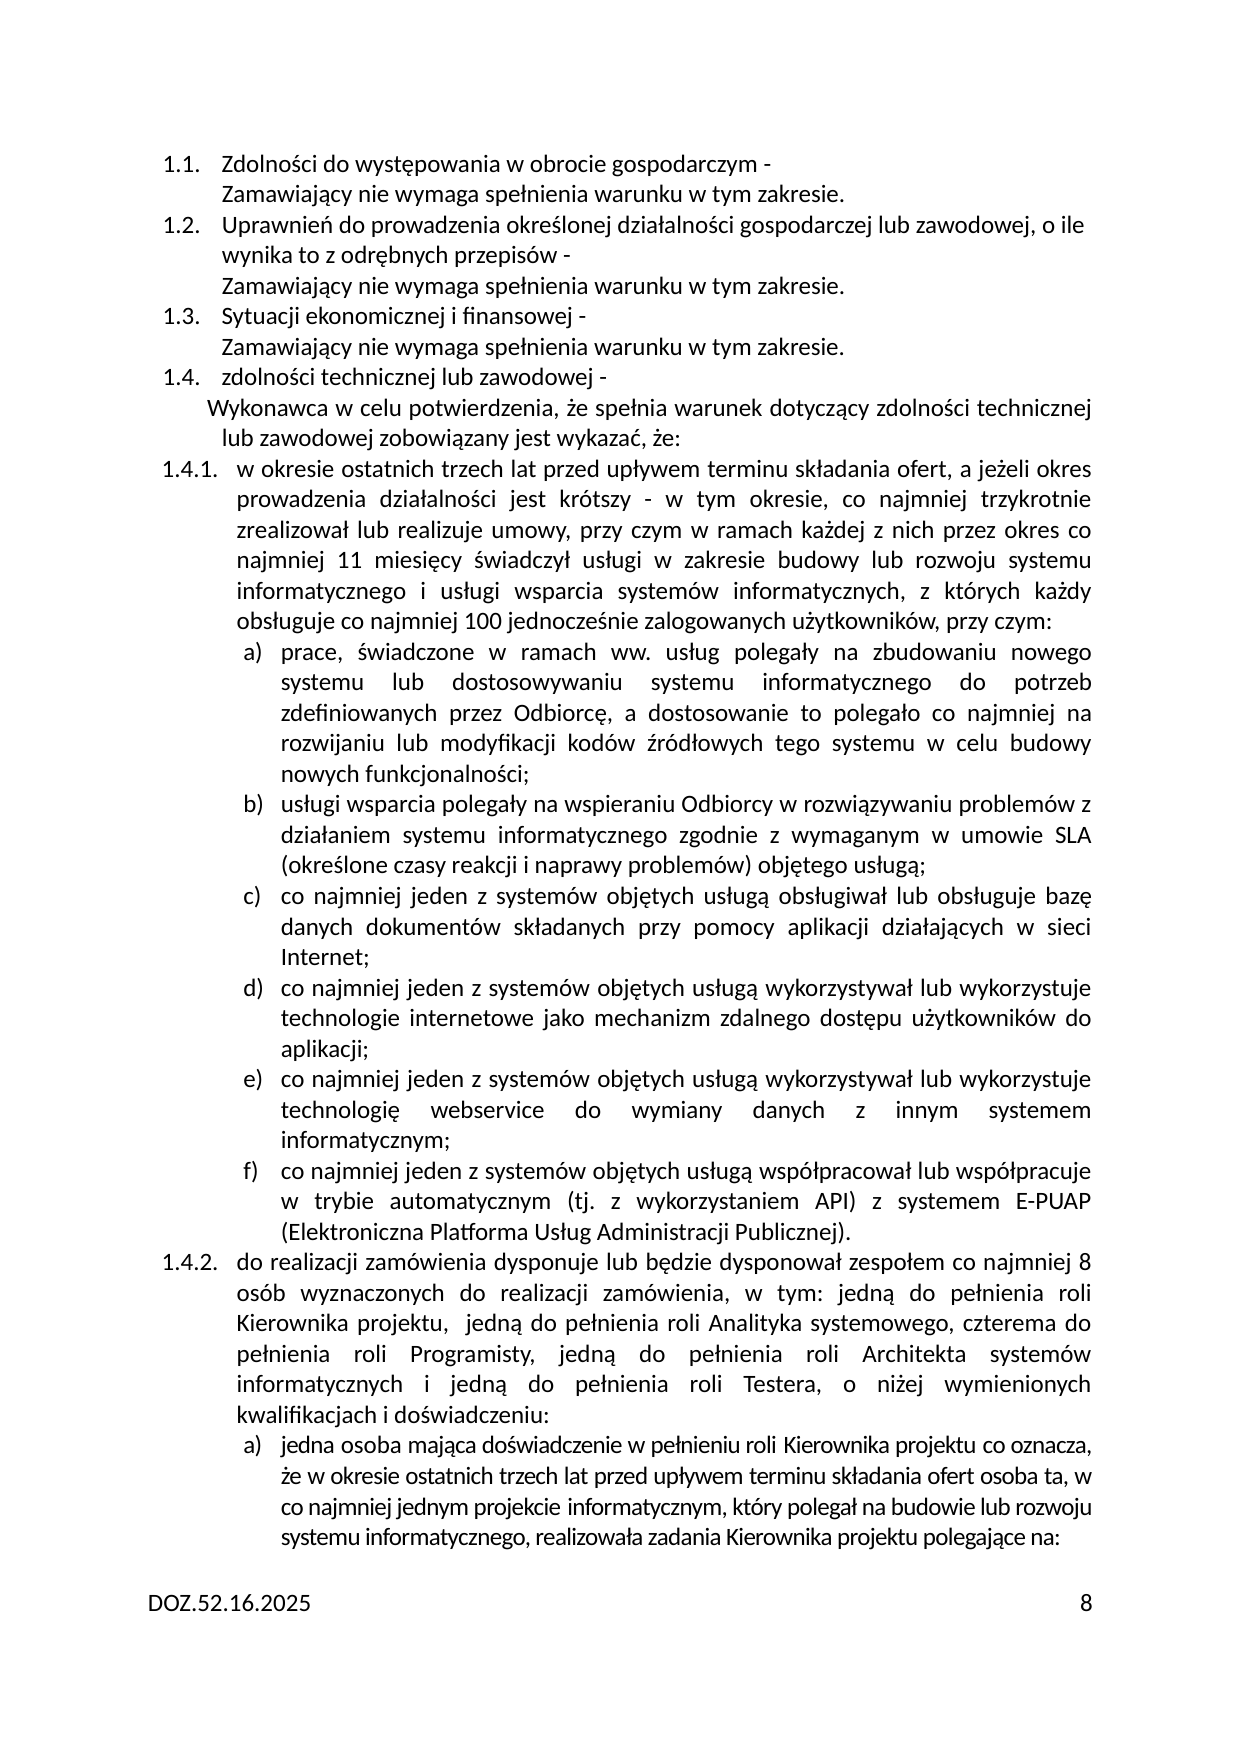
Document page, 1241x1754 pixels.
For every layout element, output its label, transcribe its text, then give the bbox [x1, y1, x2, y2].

list do realizacji zamówienia dysponuje lub będzie dysponował zespołem co najmniej 8 osób wyznaczonych do realizacji zamówienia, w tym: jedną do pełnienia roli Kierownika projektu, jedną do pełnienia roli Analityka systemowego, czterema do pełnienia roli Programisty, jedną do pełnienia roli Architekta systemów informatycznych i jedną do pełnienia roli Testera, o niżej wymienionych kwalifikacjach i doświadczeniu: [161, 1246, 1093, 1429]
list Wykonawca w celu potwierdzenia, że spełnia warunek dotyczący zdolności technicznej lub zawodowej zobowiązany jest wykazać, że: [207, 392, 1093, 453]
list Uprawnień do prowadzenia określonej działalności gospodarczej lub zawodowej, o ile wynika to z odrębnych przepisów - Zamawiający nie wymaga spełnienia warunku w tym zakresie. [162, 209, 1093, 300]
list Zamawiający nie wymaga spełnienia warunku w tym zakresie. [222, 178, 1093, 209]
list co najmniej jeden z systemów objętych usługą współpracował lub współpracuje w trybie automatycznym (tj. z wykorzystaniem API) z systemem E-PUAP (Elektroniczna Platforma Usług Administracji Publicznej). [243, 1155, 1093, 1246]
list zdolności technicznej lub zawodowej - [162, 361, 1093, 392]
list jedna osoba mająca doświadczenie w pełnieniu roli Kierownika projektu co oznacza, że w okresie ostatnich trzech lat przed upływem terminu składania ofert osoba ta, w co najmniej jednym projekcie informatycznym, który polegał na budowie lub rozwoju systemu informatycznego, realizowała zadania Kierownika projektu polegające na: [243, 1429, 1093, 1552]
list usługi wsparcia polegały na wspieraniu Odbiorcy w rozwiązywaniu problemów z działaniem systemu informatycznego zgodnie z wymaganym w umowie SLA (określone czasy reakcji i naprawy problemów) objętego usługą; [243, 789, 1093, 880]
list Zdolności do występowania w obrocie gospodarczym - [162, 148, 1093, 178]
list Zamawiający nie wymaga spełnienia warunku w tym zakresie. [200, 331, 1093, 361]
list co najmniej jeden z systemów objętych usługą obsługiwał lub obsługuje bazę danych dokumentów składanych przy pomocy aplikacji działających w sieci Internet; [243, 880, 1093, 972]
list w okresie ostatnich trzech lat przed upływem terminu składania ofert, a jeżeli okres prowadzenia działalności jest krótszy - w tym okresie, co najmniej trzykrotnie zrealizował lub realizuje umowy, przy czym w ramach każdej z nich przez okres co najmniej 11 miesięcy świadczył usługi w zakresie budowy lub rozwoju systemu informatycznego i usługi wsparcia systemów informatycznych, z których każdy obsługuje co najmniej 100 jednocześnie zalogowanych użytkowników, przy czym: [161, 453, 1093, 636]
list prace, świadczone w ramach ww. usług polegały na zbudowaniu nowego systemu lub dostosowywaniu systemu informatycznego do potrzeb zdefiniowanych przez Odbiorcę, a dostosowanie to polegało co najmniej na rozwijaniu lub modyfikacji kodów źródłowych tego systemu w celu budowy nowych funkcjonalności; [243, 636, 1093, 789]
list co najmniej jeden z systemów objętych usługą wykorzystywał lub wykorzystuje technologię webservice do wymiany danych z innym systemem informatycznym; [243, 1063, 1093, 1155]
list Sytuacji ekonomicznej i finansowej - [162, 300, 1093, 331]
list co najmniej jeden z systemów objętych usługą wykorzystywał lub wykorzystuje technologie internetowe jako mechanizm zdalnego dostępu użytkowników do aplikacji; [243, 972, 1093, 1063]
